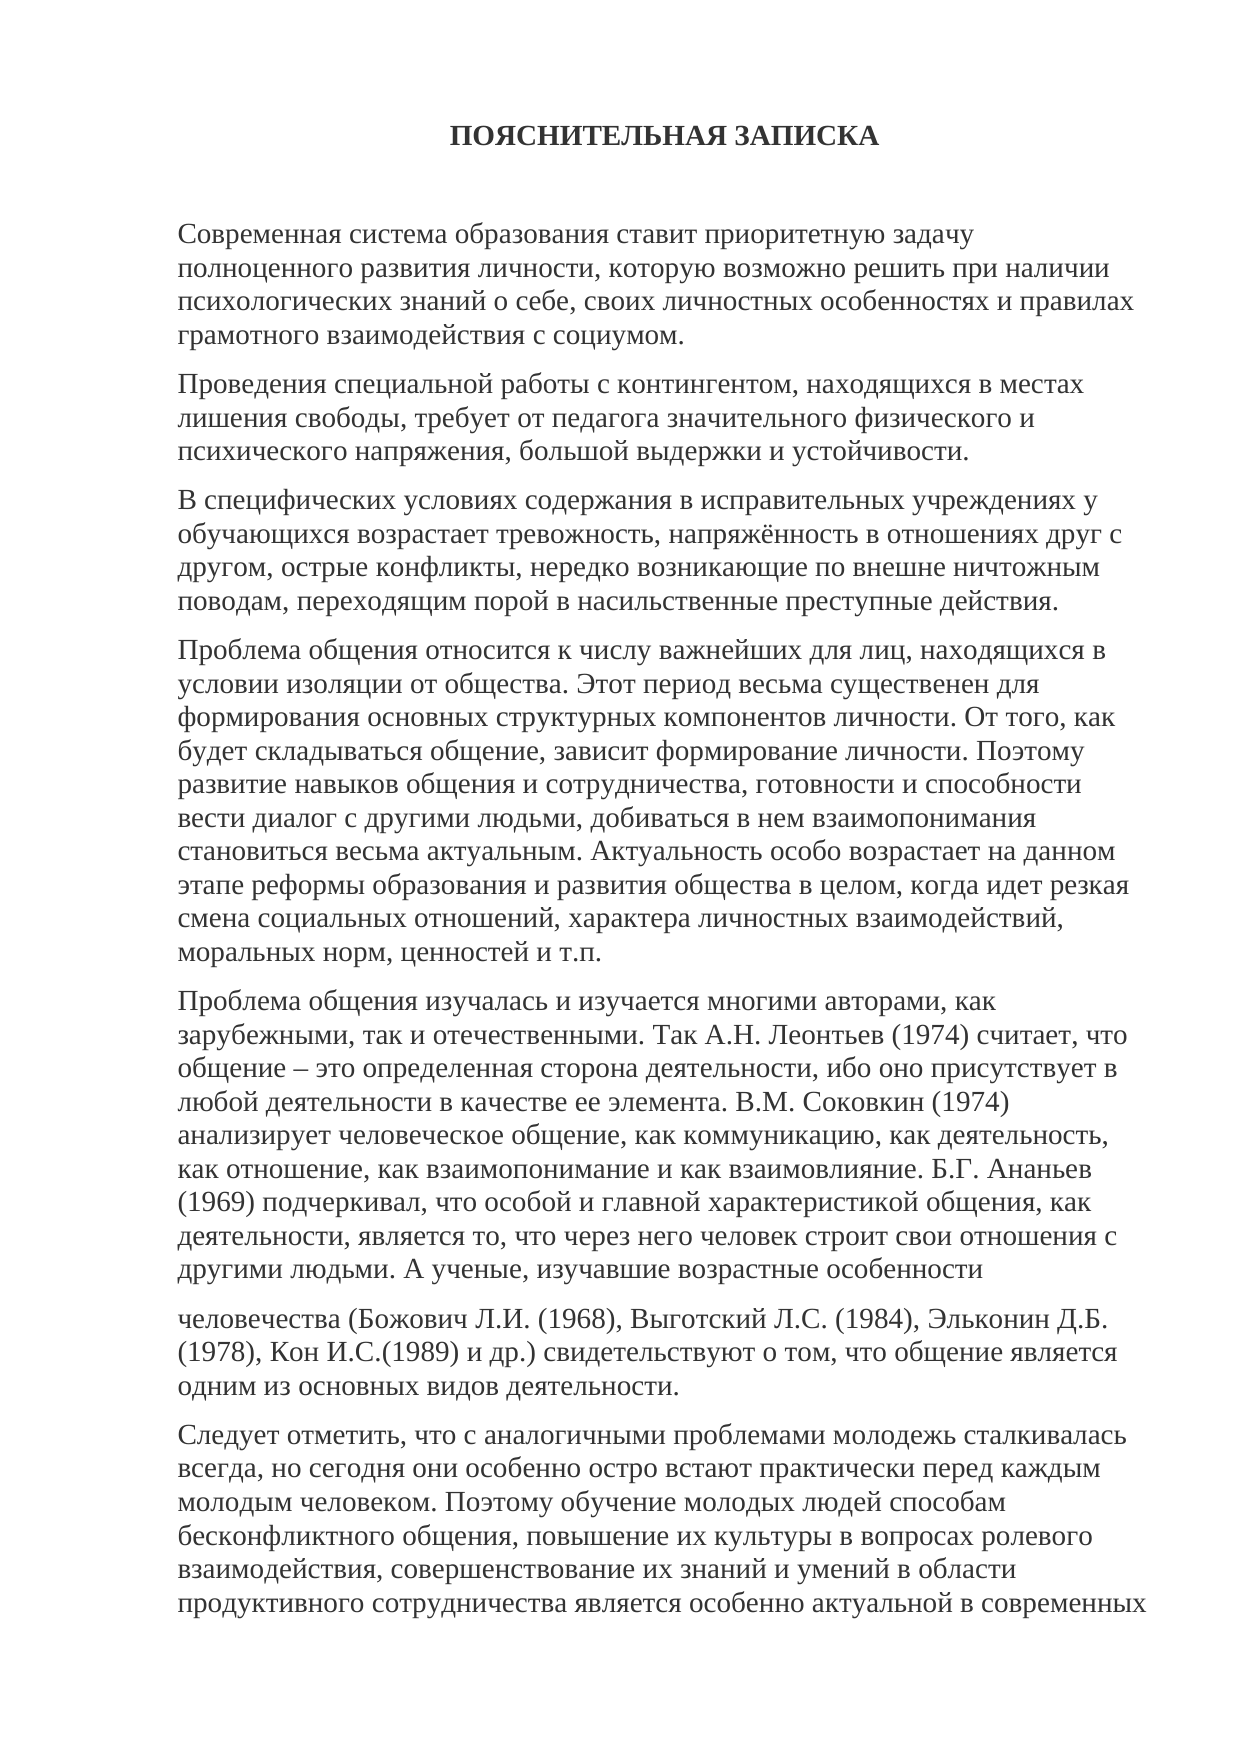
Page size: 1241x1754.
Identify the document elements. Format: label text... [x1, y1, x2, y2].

text Современная система образования ставит приоритетную задачу полноценного развития личности, которую возможно решить при наличии психологических знаний о себе, своих личностных особенностях и правилах грамотного взаимодействия с социумом. [177, 216, 1152, 351]
text В специфических условиях содержания в исправительных учреждениях у обучающихся возрастает тревожность, напряжённость в отношениях друг с другом, острые конфликты, нередко возникающие по внешне ничтожным поводам, переходящим порой в насильственные преступные действия. [177, 482, 1152, 617]
text ПОЯСНИТЕЛЬНАЯ ЗАПИСКА [177, 118, 1152, 152]
text Проведения специальной работы с контингентом, находящихся в местах лишения свободы, требует от педагога значительного физического и психического напряжения, большой выдержки и устойчивости. [177, 366, 1152, 467]
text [177, 1417, 1152, 1618]
text человечества (Божович Л.И. (1968), Выготский Л.С. (1984), Эльконин Д.Б. (1978), Кон И.С.(1989) и др.) свидетельствуют о том, что общение является одним из основных видов деятельности. [177, 1301, 1152, 1401]
text Проблема общения изучалась и изучается многими авторами, как зарубежными, так и отечественными. Так А.Н. Леонтьев (1974) считает, что общение – это определенная сторона деятельности, ибо оно присутствует в любой деятельности в качестве ее элемента. В.М. Соковкин (1974) анализирует человеческое общение, как коммуникацию, как деятельность, как отношение, как взаимопонимание и как взаимовлияние. Б.Г. Ананьев (1969) подчеркивал, что особой и главной характеристикой общения, как деятельности, является то, что через него человек строит свои отношения с другими людьми. А ученые, изучавшие возрастные особенности [177, 983, 1152, 1285]
text Проблема общения относится к числу важнейших для лиц, находящихся в условии изоляции от общества. Этот период весьма существенен для формирования основных структурных компонентов личности. От того, как будет складываться общение, зависит формирование личности. Поэтому развитие навыков общения и сотрудничества, готовности и способности вести диалог с другими людьми, добиваться в нем взаимопонимания становиться весьма актуальным. Актуальность особо возрастает на данном этапе реформы образования и развития общества в целом, когда идет резкая смена социальных отношений, характера личностных взаимодействий, моральных норм, ценностей и т.п. [177, 632, 1152, 968]
